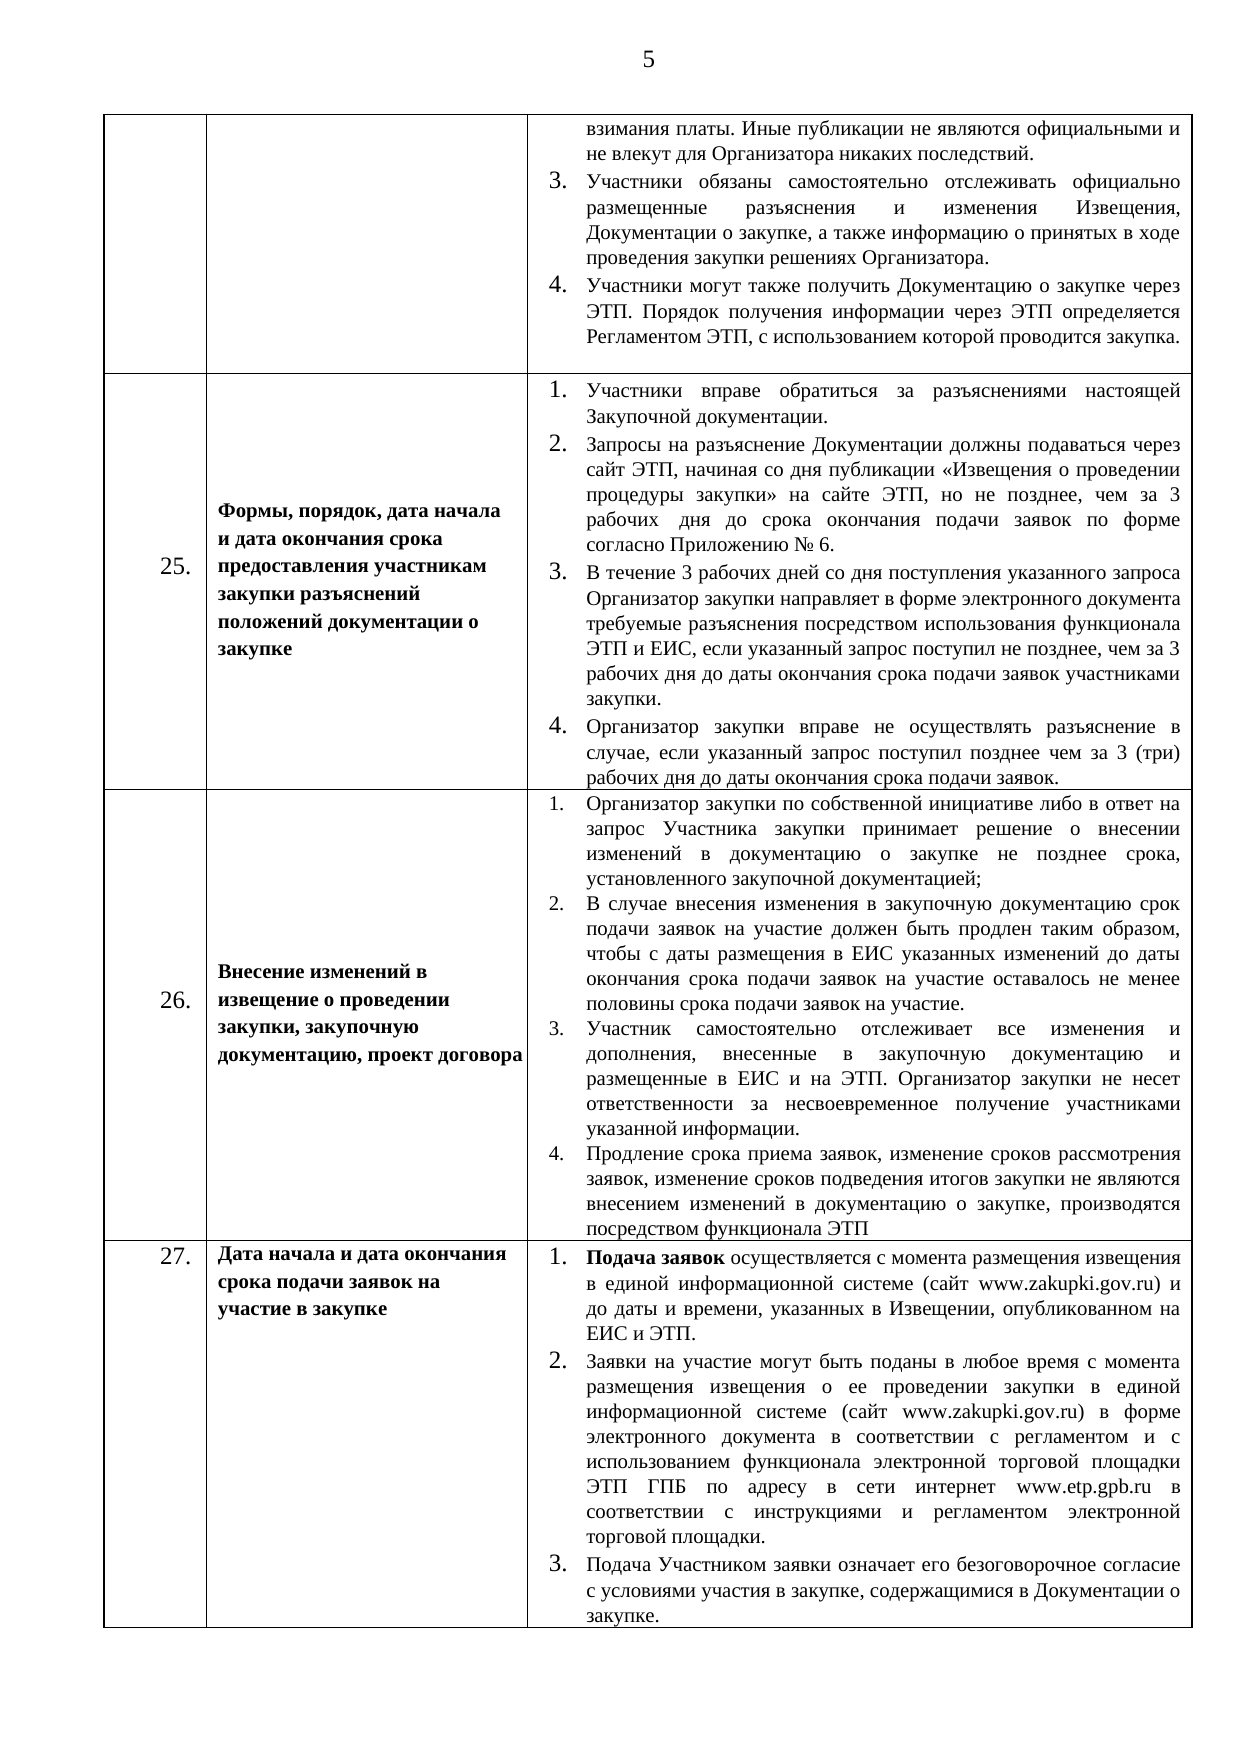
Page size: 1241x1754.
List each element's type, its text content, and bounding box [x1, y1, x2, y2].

table_cell Формы, порядок, дата начала и дата окончания срока предоставления участникам закупки разъяснений положений документации о закупке [207, 374, 527, 789]
table_cell Внесение изменений в извещение о проведении закупки, закупочную документацию, проект договора [207, 790, 527, 1240]
table_cell Участники вправе обратиться за разъяснениями настоящей Закупочной документации. Запросы на разъяснение Документации должны подаваться через сайт ЭТП, начиная со дня публикации «Извещения о проведении процедуры закупки» на сайте ЭТП, но не позднее, чем за 3 рабочих дня до срока окончания подачи заявок по форме согласно Приложению № 6. В течение 3 рабочих дней со дня поступления указанного запроса Организатор закупки направляет в форме электронного документа требуемые разъяснения посредством использования функционала ЭТП и ЕИС, если указанный запрос поступил не позднее, чем за 3 рабочих дня до даты окончания срока подачи заявок участниками закупки. Организатор закупки вправе не осуществлять разъяснение в случае, если указанный запрос поступил позднее чем за 3 (три) рабочих дня до даты окончания срока подачи заявок. [528, 374, 1191, 789]
table_cell [105, 790, 206, 1240]
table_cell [207, 1241, 527, 1627]
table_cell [528, 1241, 1191, 1627]
table_cell [105, 115, 206, 373]
table_cell Организатор закупки по собственной инициативе либо в ответ на запрос Участника закупки принимает решение о внесении изменений в документацию о закупке не позднее срока, установленного закупочной документацией; В случае внесения изменения в закупочную документацию срок подачи заявок на участие должен быть продлен таким образом, чтобы с даты размещения в ЕИС указанных изменений до даты окончания срока подачи заявок на участие оставалось не менее половины срока подачи заявок на участие. Участник самостоятельно отслеживает все изменения и дополнения, внесенные в закупочную документацию и размещенные в ЕИС и на ЭТП. Организатор закупки не несет ответственности за несвоевременное получение участниками указанной информации. Продление срока приема заявок, изменение сроков рассмотрения заявок, изменение сроков подведения итогов закупки не являются внесением изменений в документацию о закупке, производятся посредством функционала ЭТП [528, 790, 1191, 1240]
table_cell [105, 374, 206, 789]
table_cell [207, 115, 527, 373]
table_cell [528, 115, 1191, 373]
table_cell [105, 1241, 206, 1627]
